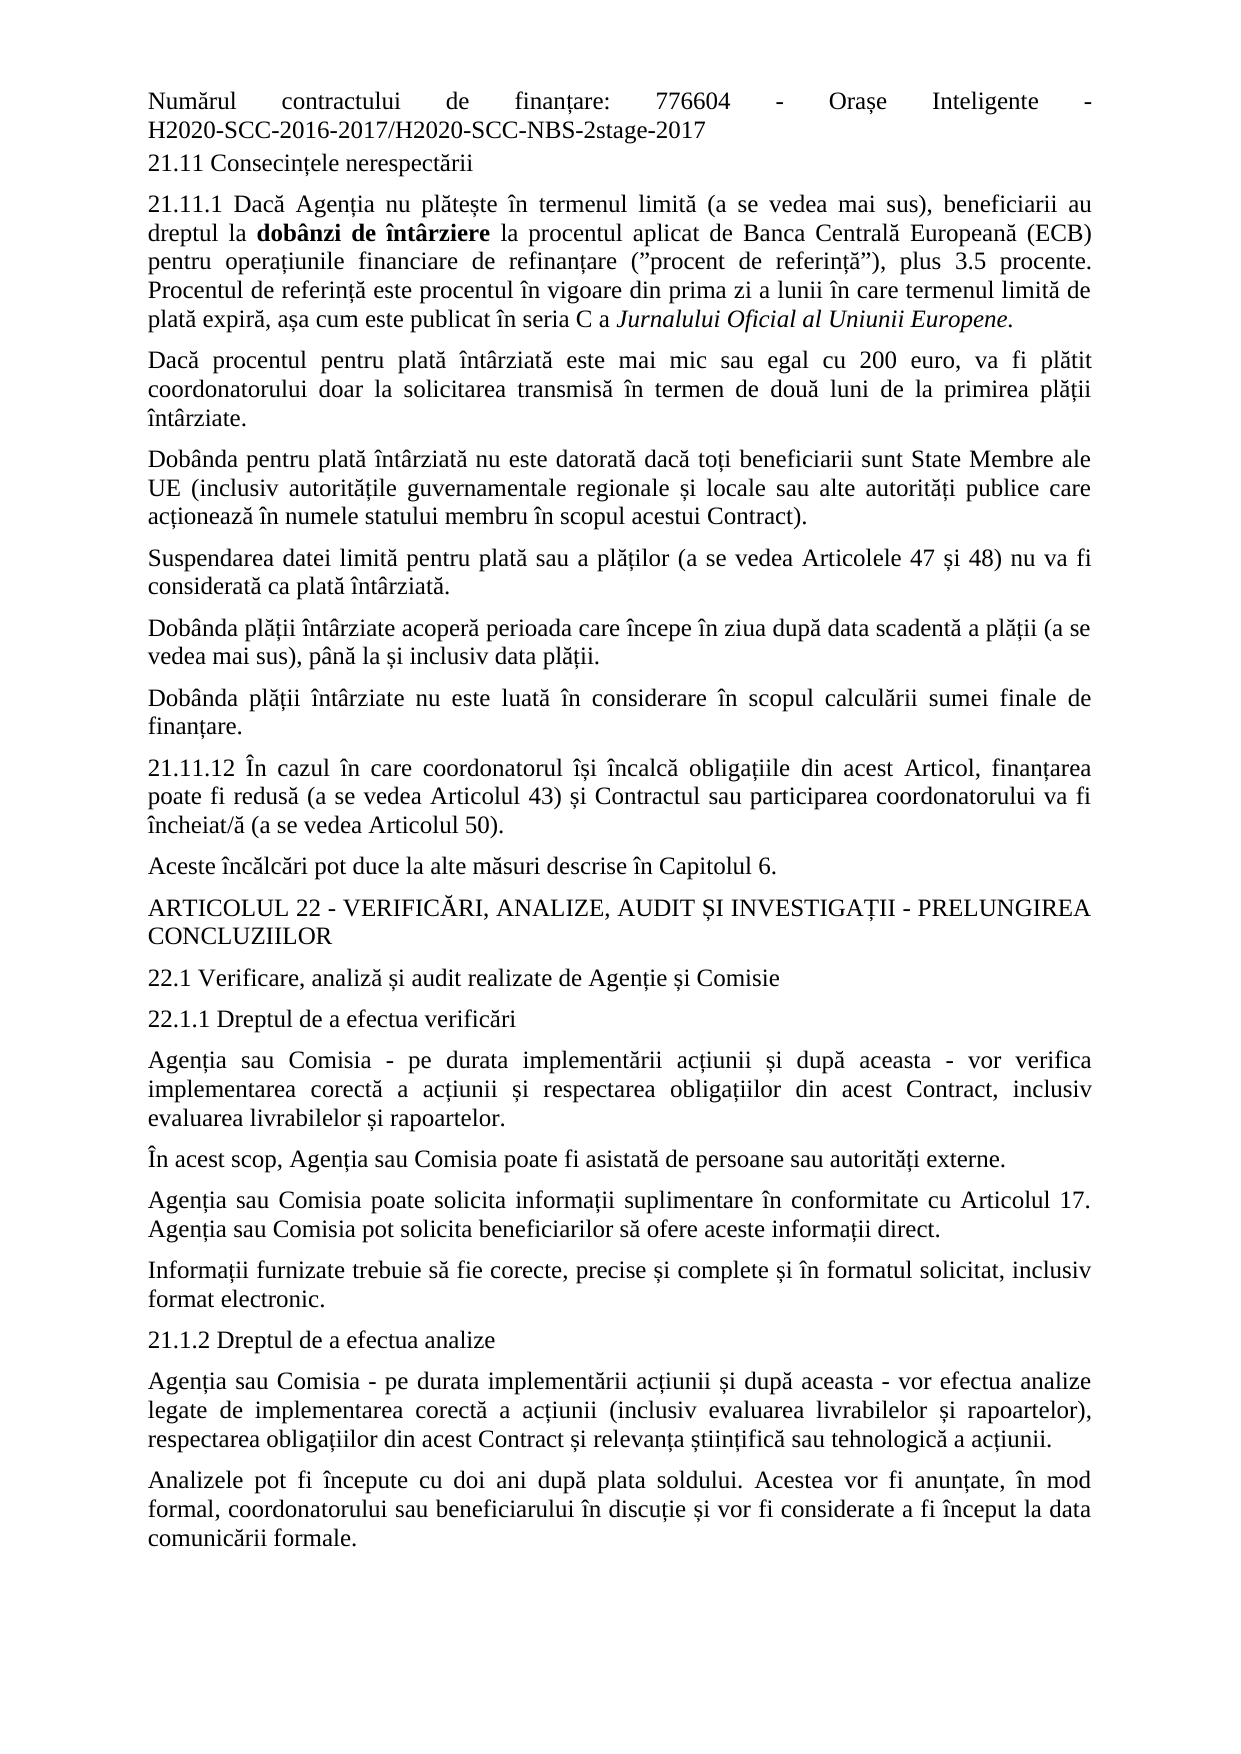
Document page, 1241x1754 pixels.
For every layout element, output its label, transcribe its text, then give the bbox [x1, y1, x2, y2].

text Analizele pot fi începute cu doi ani după plata soldului. Acestea vor fi anunțate, în mod formal, coordonatorului sau beneficiarului în discuție și vor fi considerate a fi început la data comunicării formale. [148, 1465, 1093, 1551]
text Suspendarea datei limită pentru plată sau a plăților (a se vedea Articolele 47 și 48) nu va fi considerată ca plată întârziată. [148, 543, 1093, 600]
text Aceste încălcări pot duce la alte măsuri descrise în Capitolul 6. [148, 851, 1093, 880]
text Dobânda plății întârziate nu este luată în considerare în scopul calculării sumei finale de finanțare. [148, 683, 1093, 740]
text Dacă procentul pentru plată întârziată este mai mic sau egal cu 200 euro, va fi plătit coordonatorului doar la solicitarea transmisă în termen de două luni de la primirea plății întârziate. [148, 345, 1093, 431]
subtitle 21.1.2 Dreptul de a efectua analize [148, 1325, 1093, 1354]
text Dobânda pentru plată întârziată nu este datorată dacă toți beneficiarii sunt State Membre ale UE (inclusiv autoritățile guvernamentale regionale și locale sau alte autorități publice care acționează în numele statului membru în scopul acestui Contract). [148, 444, 1093, 530]
subtitle 22.1 Verificare, analiză și audit realizate de Agenție și Comisie [148, 963, 1093, 991]
text Dobânda plății întârziate acoperă perioada care începe în ziua după data scadentă a plății (a se vedea mai sus), până la și inclusiv data plății. [148, 613, 1093, 670]
subtitle 21.11 Consecințele nerespectării [148, 148, 1093, 176]
subtitle 22.1.1 Dreptul de a efectua verificări [148, 1004, 1093, 1033]
text Agenția sau Comisia - pe durata implementării acțiunii și după aceasta - vor efectua analize legate de implementarea corectă a acțiunii (inclusiv evaluarea livrabilelor și rapoartelor), respectarea obligațiilor din acest Contract și relevanța științifică sau tehnologică a acțiunii. [148, 1366, 1093, 1453]
text În acest scop, Agenția sau Comisia poate fi asistată de persoane sau autorități externe. [148, 1144, 1093, 1173]
text Agenția sau Comisia - pe durata implementării acțiunii și după aceasta - vor verifica implementarea corectă a acțiunii și respectarea obligațiilor din acest Contract, inclusiv evaluarea livrabilelor și rapoartelor. [148, 1045, 1093, 1131]
text Agenția sau Comisia poate solicita informații suplimentare în conformitate cu Articolul 17. Agenția sau Comisia pot solicita beneficiarilor să ofere aceste informații direct. [148, 1185, 1093, 1243]
text Informații furnizate trebuie să fie corecte, precise și complete și în formatul solicitat, inclusiv format electronic. [148, 1255, 1093, 1313]
subtitle ARTICOLUL 22 - VERIFICĂRI, ANALIZE, AUDIT ȘI INVESTIGAȚII - PRELUNGIREA CONCLUZIILOR [148, 893, 1093, 950]
text 21.11.12 În cazul în care coordonatorul își încalcă obligațiile din acest Articol, finanțarea poate fi redusă (a se vedea Articolul 43) și Contractul sau participarea coordonatorului va fi încheiat/ă (a se vedea Articolul 50). [148, 753, 1093, 839]
text 21.11.1 Dacă Agenția nu plătește în termenul limită (a se vedea mai sus), beneficiarii au dreptul la dobânzi de întârziere la procentul aplicat de Banca Centrală Europeană (ECB) pentru operațiunile financiare de refinanțare (”procent de referință”), plus 3.5 procente. Procentul de referință este procentul în vigoare din prima zi a lunii în care termenul limită de plată expiră, așa cum este publicat în seria C a Jurnalului Oficial al Uniunii Europene. [148, 189, 1093, 333]
